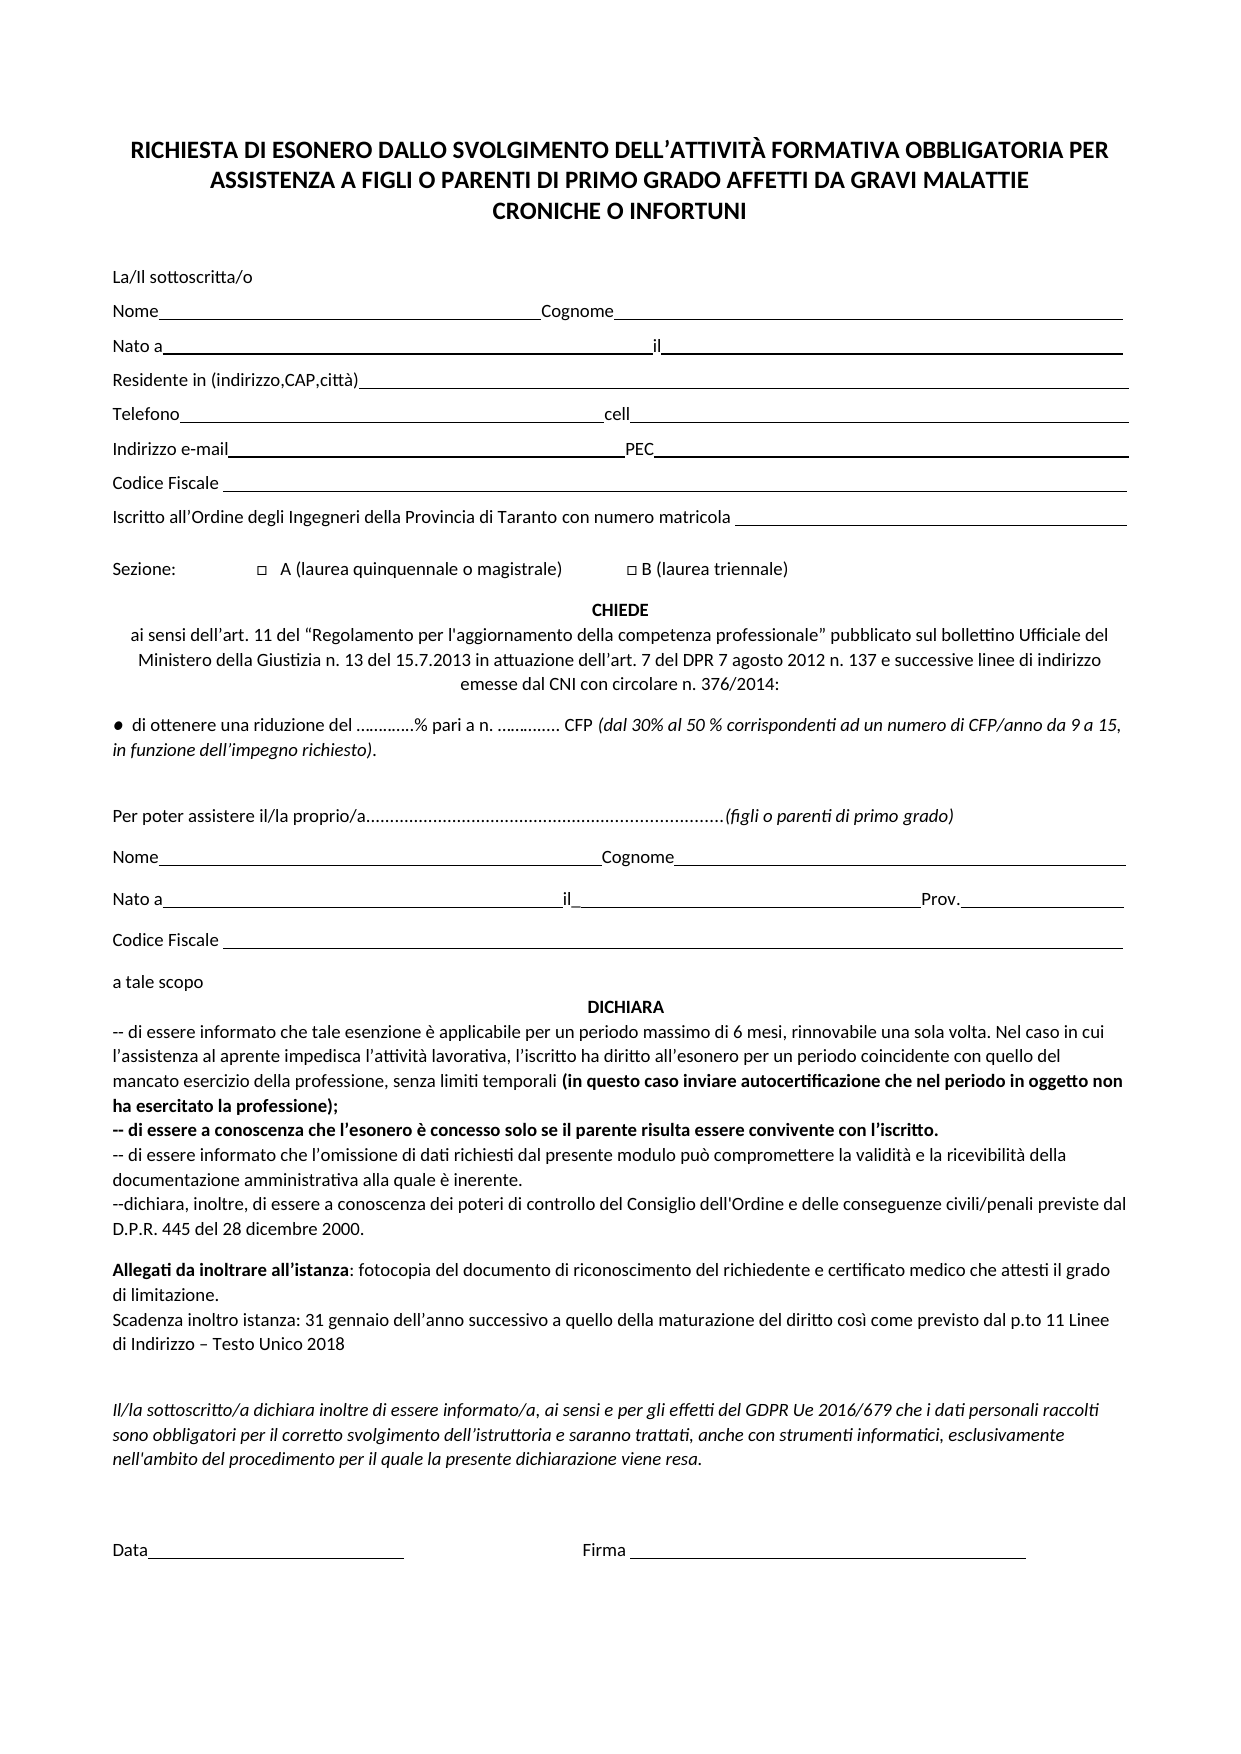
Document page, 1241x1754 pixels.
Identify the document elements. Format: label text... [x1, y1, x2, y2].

subtitle DICHIARA [128, 995, 1123, 1018]
text Per poter assistere il/la proprio/a (figli o parenti di primo grado) [112, 804, 1140, 827]
text Scadenza inoltro istanza: 31 gennaio dell’anno successivo a quello della maturazione del diritto così come previsto dal p.to 11 Linee di Indirizzo – Testo Unico 2018 [112, 1308, 1113, 1355]
subtitle CHIEDE [128, 598, 1112, 621]
text -- di essere informato che tale esenzione è applicabile per un periodo massimo di 6 mesi, rinnovabile una sola volta. Nel caso in cui l’assistenza al aprente impedisca l’attività lavorativa, l’iscritto ha diritto all’esonero per un periodo coincidente con quello del mancato esercizio della professione, senza limiti temporali (in questo caso inviare autocertificazione che nel periodo in oggetto non ha esercitato la professione); [112, 1020, 1126, 1117]
text Data Firma [112, 1538, 1140, 1561]
text Nato a il_ Prov. [112, 887, 1140, 910]
text a tale scopo [112, 970, 1140, 993]
text Codice Fiscale [112, 929, 1140, 952]
text Il/la sottoscritto/a dichiara inoltre di essere informato/a, ai sensi e per gli effetti del GDPR Ue 2016/679 che i dati personali raccolti sono obbligatori per il corretto svolgimento dell’istruttoria e saranno trattati, anche con strumenti informatici, esclusivamente nell'ambito del procedimento per il quale la presente dichiarazione viene resa. [112, 1398, 1126, 1470]
subtitle RICHIESTA DI ESONERO DALLO SVOLGIMENTO DELL’ATTIVITÀ FORMATIVA OBBLIGATORIA PER [128, 134, 1111, 164]
text D.P.R. 445 del 28 dicembre 2000. [112, 1217, 1140, 1240]
text Nome Cognome Nato a il Residente in (indirizzo,CAP,città) Telefono cell Indirizzo e-mail PEC Codice Fiscale Iscritto all’Ordine degli Ingegneri della Provincia di Taranto con numero matricola [112, 299, 1130, 528]
text Nome Cognome [112, 846, 1140, 869]
text La/Il sottoscritta/o [112, 265, 1140, 288]
subtitle -- di essere a conoscenza che l’esonero è concesso solo se il parente risulta essere convivente con l’iscritto. [112, 1118, 1140, 1141]
list di ottenere una riduzione del ……..…..% pari a n. ………..... CFP (dal 30% al 50 % corrispondenti ad un numero di CFP/anno da 9 a 15, [112, 714, 1140, 737]
text ai sensi dell’art. 11 del “Regolamento per l'aggiornamento della competenza professionale” pubblicato sul bollettino Ufficiale del Ministero della Giustizia n. 13 del 15.7.2013 in attuazione dell’art. 7 del DPR 7 agosto 2012 n. 137 e successive linee di indirizzo emesse dal CNI con circolare n. 376/2014: [128, 623, 1112, 695]
text --dichiara, inoltre, di essere a conoscenza dei poteri di controllo del Consiglio dell'Ordine e delle conseguenze civili/penali previste dal [112, 1193, 1140, 1216]
text Allegati da inoltrare all’istanza: fotocopia del documento di riconoscimento del richiedente e certificato medico che attesti il grado di limitazione. [112, 1259, 1114, 1306]
text ASSISTENZA A FIGLI O PARENTI DI PRIMO GRADO AFFETTI DA GRAVI MALATTIE CRONICHE O INFORTUNI [208, 164, 1031, 225]
text in funzione dell’impegno richiesto). [112, 738, 1140, 761]
text -- di essere informato che l’omissione di dati richiesti dal presente modulo può compromettere la validità e la ricevibilità della documentazione amministrativa alla quale è inerente. [112, 1143, 1070, 1191]
text Sezione: □ A (laurea quinquennale o magistrale) □ B (laurea triennale) [112, 557, 1140, 579]
